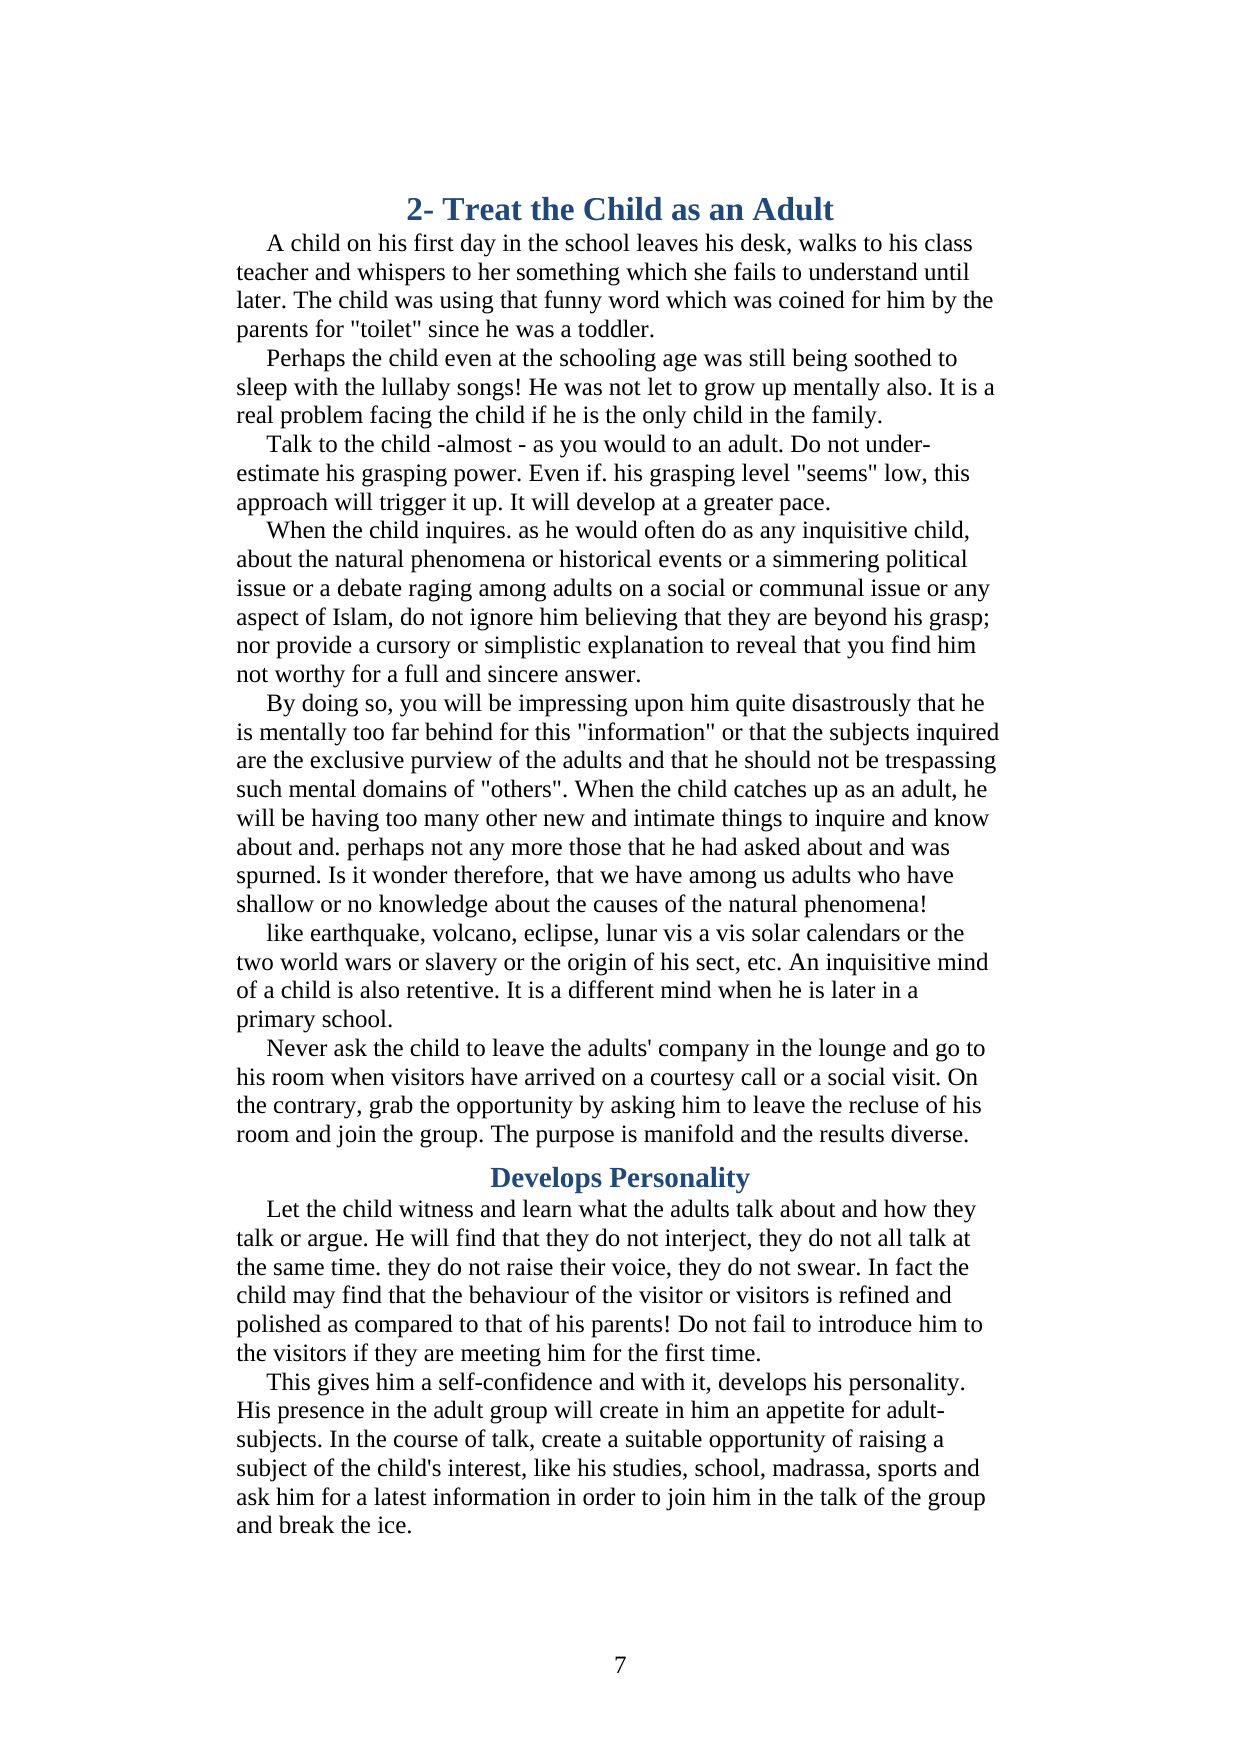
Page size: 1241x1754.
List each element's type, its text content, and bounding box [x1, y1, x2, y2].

text Never ask the child to leave the adults' company in the lounge and go to his room when visitors have arrived on a courtesy call or a social visit. On the contrary, grab the opportunity by asking him to leave the recluse of his room and join the group. The purpose is manifold and the results diverse. [236, 1033, 1004, 1148]
text A child on his first day in the school leaves his desk, walks to his class teacher and whispers to her something which she fails to understand until later. The child was using that funny word which was coined for him by the parents for "toilet" since he was a toddler. [236, 228, 1004, 343]
text Talk to the child -almost - as you would to an adult. Do not under-estimate his grasping power. Even if. his grasping level "seems" low, this approach will trigger it up. It will develop at a greater pace. [236, 429, 1004, 516]
text By doing so, you will be impressing upon him quite disastrously that he is mentally too far behind for this "information" or that the subjects inquired are the exclusive purview of the adults and that he should not be trespassing such mental domains of "others". When the child catches up as an adult, he will be having too many other new and intimate things to inquire and know about and. perhaps not any more those that he had asked about and was spurned. Is it wonder therefore, that we have among us adults who have shallow or no knowledge about the causes of the natural phenomena! [236, 688, 1004, 918]
text When the child inquires. as he would often do as any inquisitive child, about the natural phenomena or historical events or a simmering political issue or a debate raging among adults on a social or communal issue or any aspect of Islam, do not ignore him believing that they are beyond his grasp; nor provide a cursory or simplistic explanation to reveal that you find him not worthy for a full and sincere answer. [236, 516, 1004, 688]
text Perhaps the child even at the schooling age was still being soothed to sleep with the lullaby songs! He was not let to grow up mentally also. It is a real problem facing the child if he is the only child in the family. [236, 343, 1004, 429]
text like earthquake, volcano, eclipse, lunar vis a vis solar calendars or the two world wars or slavery or the origin of his sect, etc. An inquisitive mind of a child is also retentive. It is a different mind when he is later in a primary school. [236, 918, 1004, 1033]
subtitle 2- Treat the Child as an Adult [236, 190, 1004, 228]
subtitle Develops Personality [236, 1161, 1004, 1194]
text Let the child witness and learn what the adults talk about and how they talk or argue. He will find that they do not interject, they do not all talk at the same time. they do not raise their voice, they do not swear. In fact the child may find that the behaviour of the visitor or visitors is refined and polished as compared to that of his parents! Do not fail to introduce him to the visitors if they are meeting him for the first time. [236, 1194, 1004, 1367]
text This gives him a self-confidence and with it, develops his personality. His presence in the adult group will create in him an appetite for adult-subjects. In the course of talk, create a suitable opportunity of raising a subject of the child's interest, like his studies, school, madrassa, sports and ask him for a latest information in order to join him in the talk of the group and break the ice. [236, 1367, 1004, 1539]
